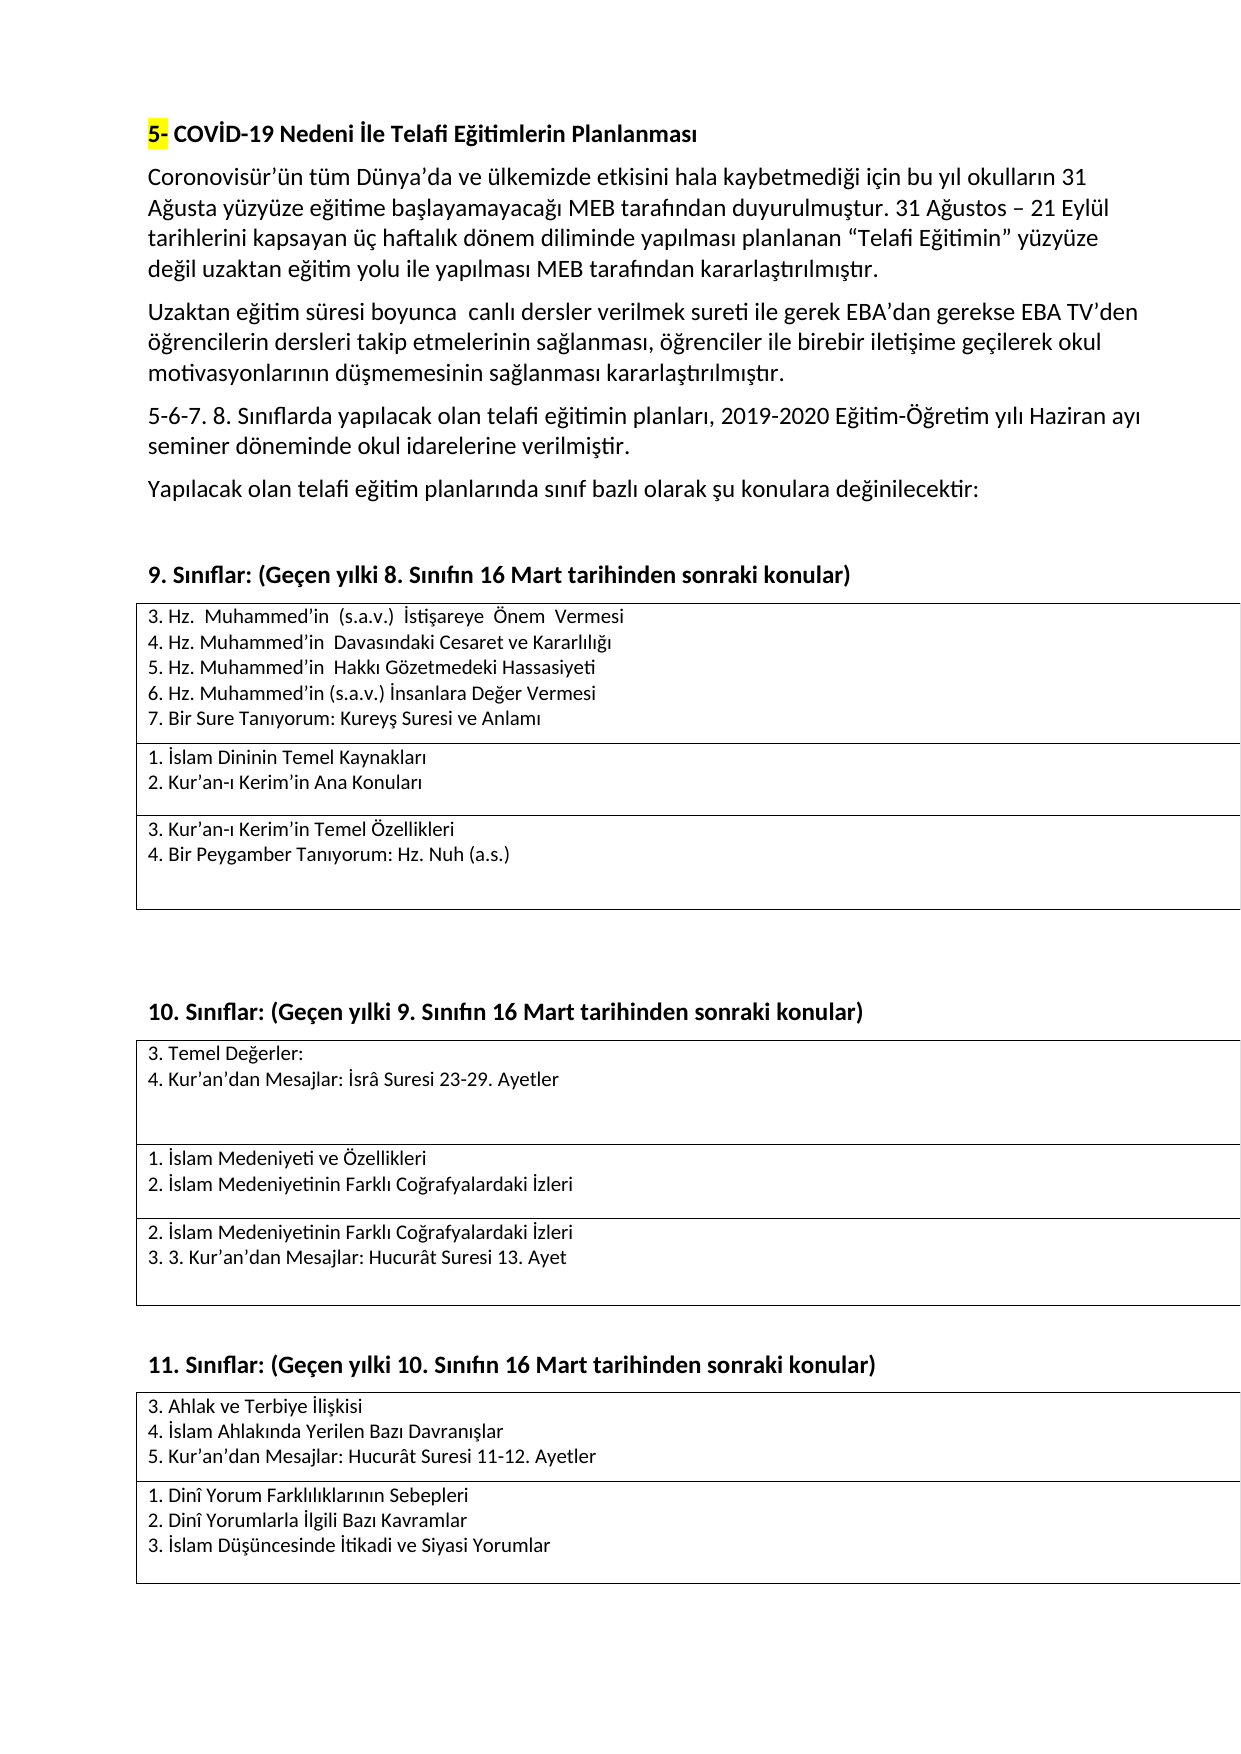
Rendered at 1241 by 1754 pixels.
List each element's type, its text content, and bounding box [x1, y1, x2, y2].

text 10. Sınıflar: (Geçen yılki 9. Sınıfın 16 Mart tarihinden sonraki konular) [148, 996, 1152, 1027]
table_header 3. Temel Değerler: 4. Kur’an’dan Mesajlar: İsrâ Suresi 23-29. Ayetler [137, 1041, 1240, 1144]
text 9. Sınıflar: (Geçen yılki 8. Sınıfın 16 Mart tarihinden sonraki konular) [148, 559, 1152, 590]
table_cell 1. Dinî Yorum Farklılıklarının Sebepleri 2. Dinî Yorumlarla İlgili Bazı Kavramlar 3. İslam Düşüncesinde İtikadi ve Siyasi Yorumlar [137, 1482, 1240, 1583]
table_header 3. Ahlak ve Terbiye İlişkisi 4. İslam Ahlakında Yerilen Bazı Davranışlar 5. Kur’an’dan Mesajlar: Hucurât Suresi 11-12. Ayetler [137, 1393, 1240, 1481]
table_header 3. Hz. Muhammed’in (s.a.v.) İstişareye Önem Vermesi 4. Hz. Muhammed’in Davasındaki Cesaret ve Kararlılığı 5. Hz. Muhammed’in Hakkı Gözetmedeki Hassasiyeti 6. Hz. Muhammed’in (s.a.v.) İnsanlara Değer Vermesi 7. Bir Sure Tanıyorum: Kureyş Suresi ve Anlamı [137, 604, 1240, 743]
text Uzaktan eğitim süresi boyunca canlı dersler verilmek sureti ile gerek EBA’dan gerekse EBA TV’den öğrencilerin dersleri takip etmelerinin sağlanması, öğrenciler ile birebir iletişime geçilerek okul motivasyonlarının düşmemesinin sağlanması kararlaştırılmıştır. [148, 296, 1152, 387]
text 5-6-7. 8. Sınıflarda yapılacak olan telafi eğitimin planları, 2019-2020 Eğitim-Öğretim yılı Haziran ayı seminer döneminde okul idarelerine verilmiştir. [148, 400, 1152, 461]
text 5- COVİD-19 Nedeni İle Telafi Eğitimlerin Planlanması [168, 118, 1152, 149]
text 11. Sınıflar: (Geçen yılki 10. Sınıfın 16 Mart tarihinden sonraki konular) [148, 1349, 1152, 1379]
text Yapılacak olan telafi eğitim planlarında sınıf bazlı olarak şu konulara değinilecektir: [148, 473, 1152, 504]
text Coronovisür’ün tüm Dünya’da ve ülkemizde etkisini hala kaybetmediği için bu yıl okulların 31 Ağusta yüzyüze eğitime başlayamayacağı MEB tarafından duyurulmuştur. 31 Ağustos – 21 Eylül tarihlerini kapsayan üç haftalık dönem diliminde yapılması planlanan “Telafi Eğitimin” yüzyüze değil uzaktan eğitim yolu ile yapılması MEB tarafından kararlaştırılmıştır. [148, 161, 1152, 283]
table_cell 2. İslam Medeniyetinin Farklı Coğrafyalardaki İzleri 3. 3. Kur’an’dan Mesajlar: Hucurât Suresi 13. Ayet [137, 1219, 1240, 1305]
table_cell 1. İslam Medeniyeti ve Özellikleri 2. İslam Medeniyetinin Farklı Coğrafyalardaki İzleri [137, 1145, 1240, 1218]
table_cell 1. İslam Dininin Temel Kaynakları 2. Kur’an-ı Kerim’in Ana Konuları [137, 744, 1240, 815]
table_cell 3. Kur’an-ı Kerim’in Temel Özellikleri 4. Bir Peygamber Tanıyorum: Hz. Nuh (a.s.) [137, 816, 1240, 909]
